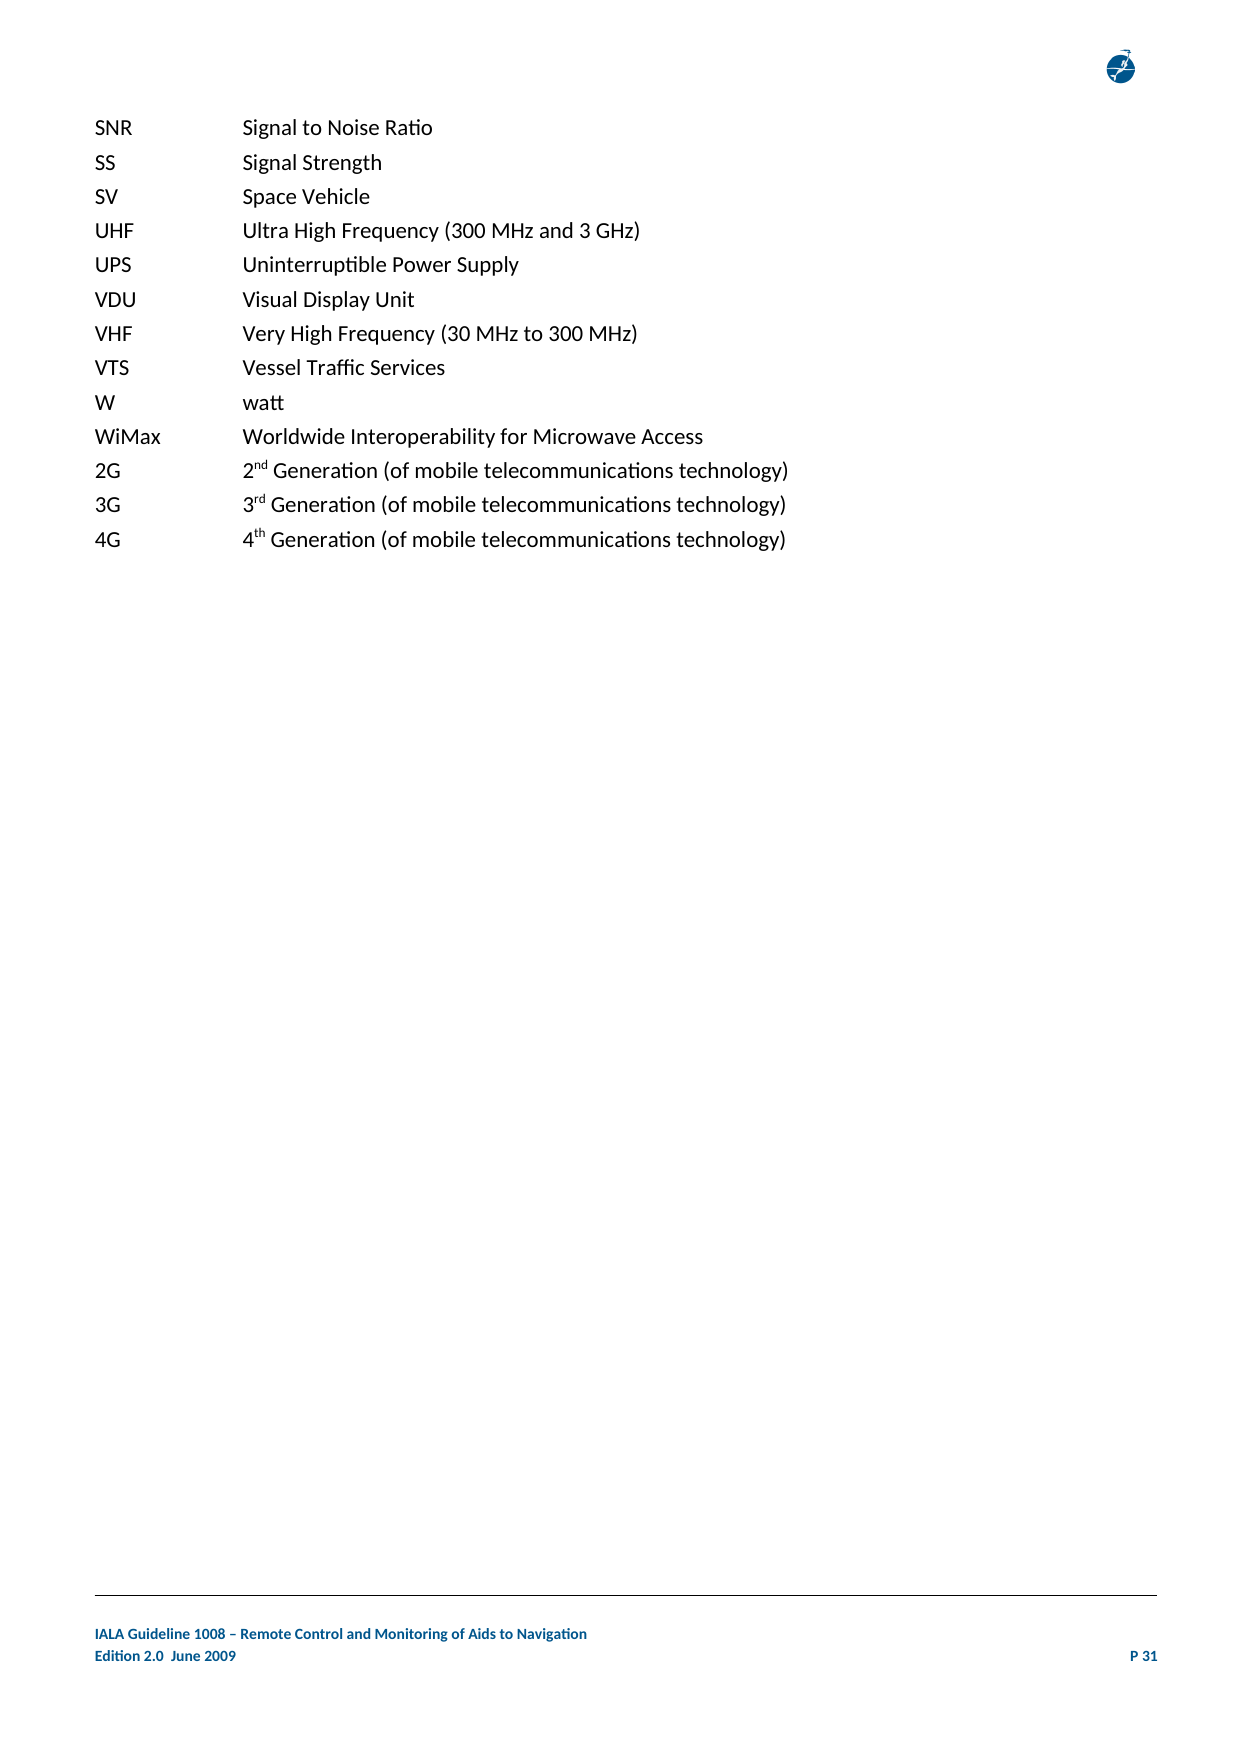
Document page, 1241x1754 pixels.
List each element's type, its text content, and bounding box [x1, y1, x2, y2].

text UPS Uninterruptible Power Supply [94, 251, 1157, 279]
text 3G 3rd Generation (of mobile telecommunications technology) [94, 491, 1157, 518]
text VTS Vessel Traffic Services [94, 353, 1157, 381]
text SV Space Vehicle [94, 182, 1157, 210]
text SNR Signal to Noise Ratio [94, 113, 1157, 142]
text W watt [94, 388, 1157, 416]
text 4G 4th Generation (of mobile telecommunications technology) [94, 525, 1157, 553]
text WiMax Worldwide Interoperability for Microwave Access [94, 422, 1157, 450]
text SS Signal Strength [94, 148, 1157, 176]
text UHF Ultra High Frequency (300 MHz and 3 GHz) [94, 216, 1157, 244]
picture [1075, 0, 1194, 118]
text 2G 2nd Generation (of mobile telecommunications technology) [94, 456, 1157, 484]
text VDU Visual Display Unit [94, 285, 1157, 313]
text VHF Very High Frequency (30 MHz to 300 MHz) [94, 319, 1157, 347]
